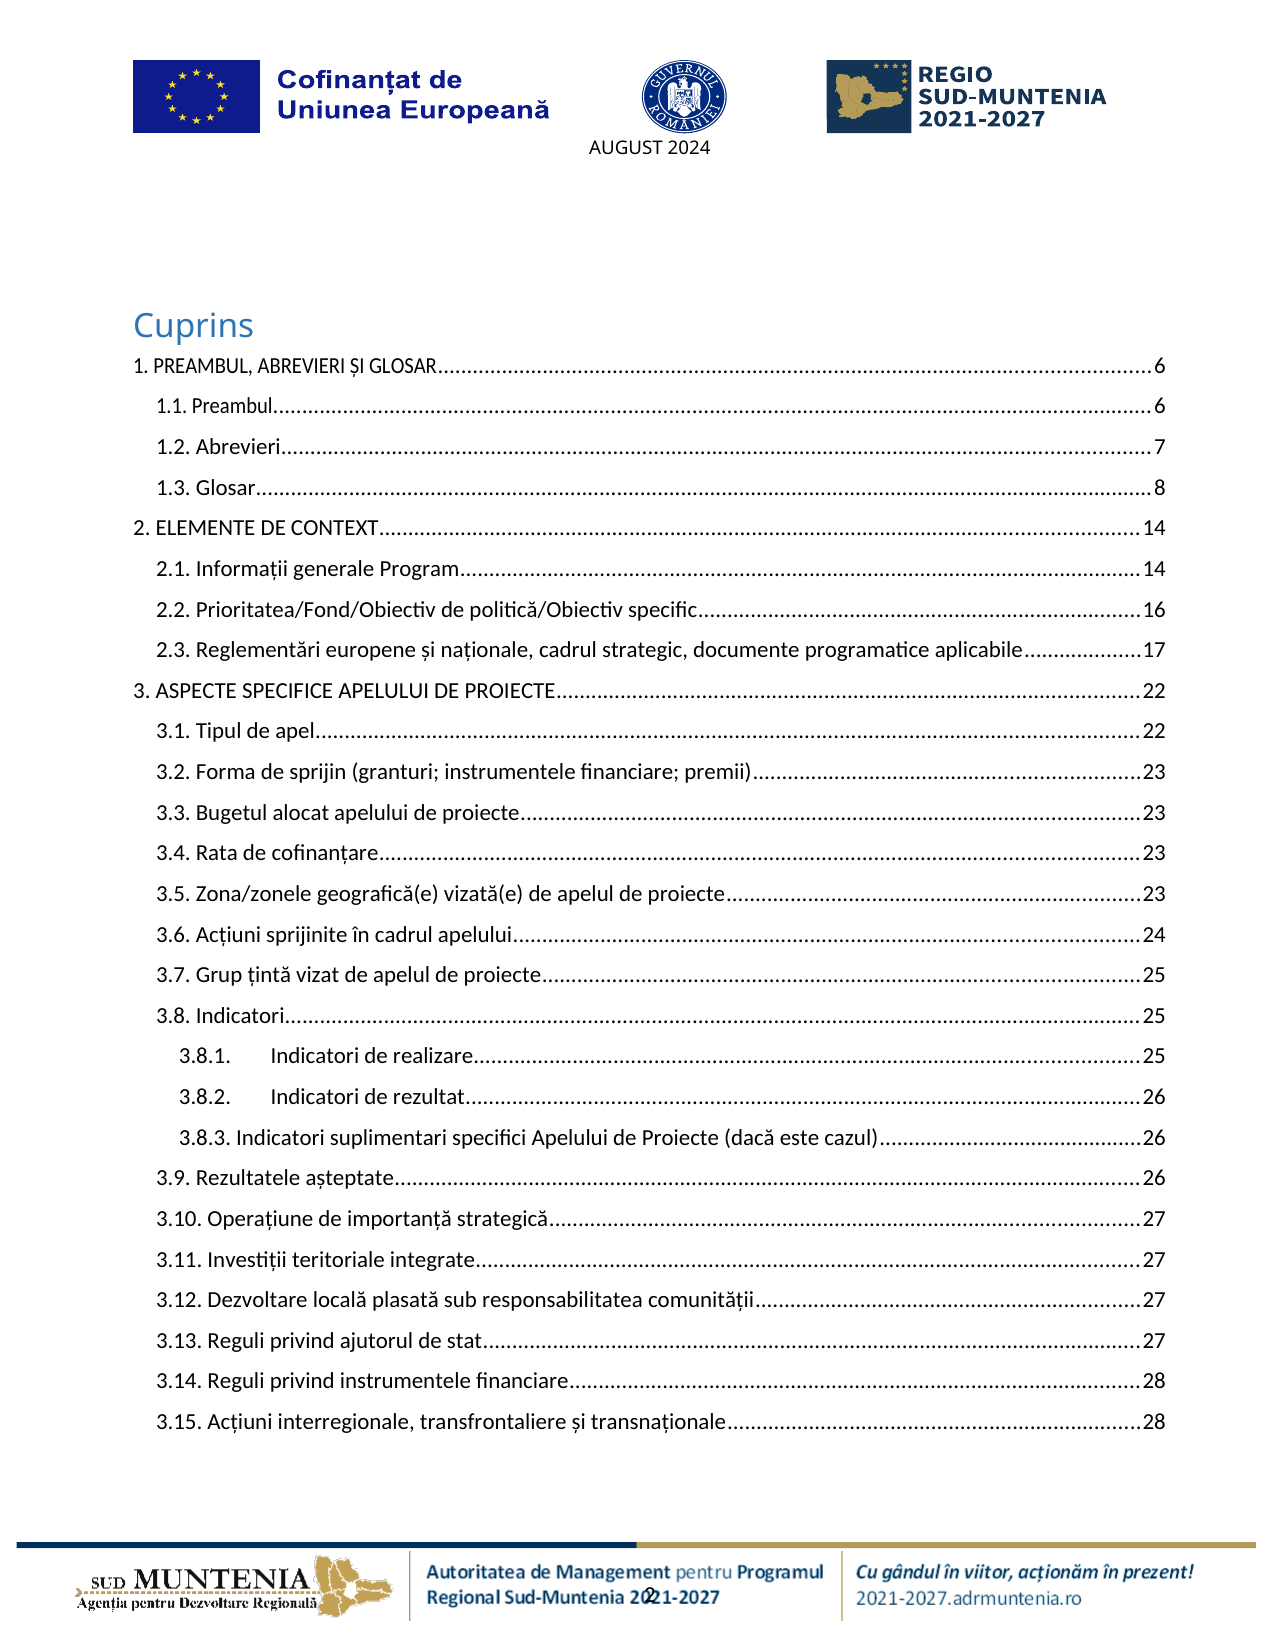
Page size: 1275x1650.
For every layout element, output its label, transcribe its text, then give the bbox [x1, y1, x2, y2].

picture [16, 1542, 1257, 1622]
text AUGUST 2024 [133, 134, 1167, 159]
